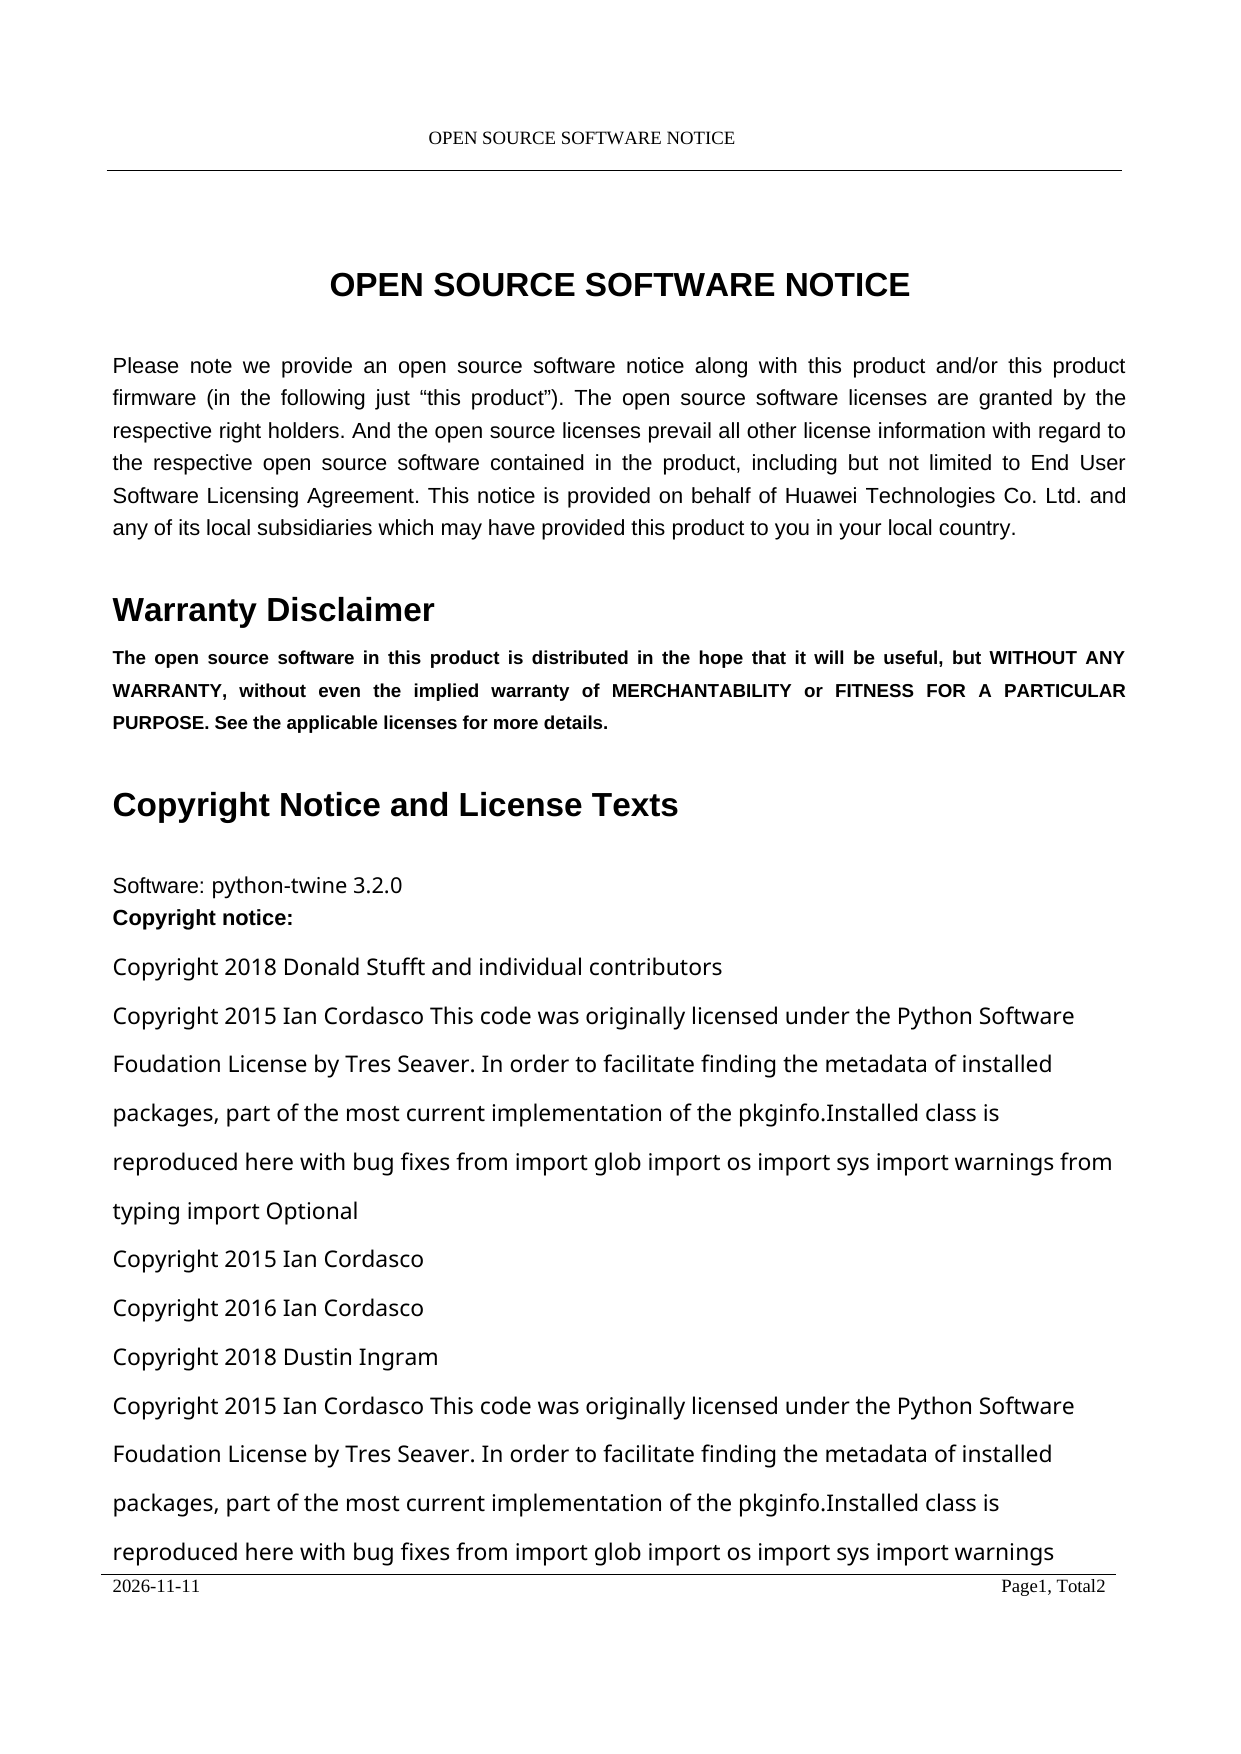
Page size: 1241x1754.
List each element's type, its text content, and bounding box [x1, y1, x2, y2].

text The open source software in this product is distributed in the hope that it will be useful, but WITHOUT ANY WARRANTY, without even the implied warranty of MERCHANTABILITY or FITNESS FOR A PARTICULAR PURPOSE. See the applicable licenses for more details. [112, 641, 1128, 739]
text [112, 901, 1128, 1568]
text Please note we provide an open source software notice along with this product and/or this product firmware (in the following just “this product”). The open source software licenses are granted by the respective right holders. And the open source licenses prevail all other license information with regard to the respective open source software contained in the product, including but not limited to End User Software Licensing Agreement. This notice is provided on behalf of Huawei Technologies Co. Ltd. and any of its local subsidiaries which may have provided this product to you in your local country. [112, 349, 1128, 544]
text Warranty Disclaimer [112, 576, 1128, 641]
text Copyright Notice and License Texts [112, 771, 1128, 836]
text OPEN SOURCE SOFTWARE NOTICE [112, 251, 1128, 316]
text Software: python-twine 3.2.0 [112, 869, 1128, 901]
